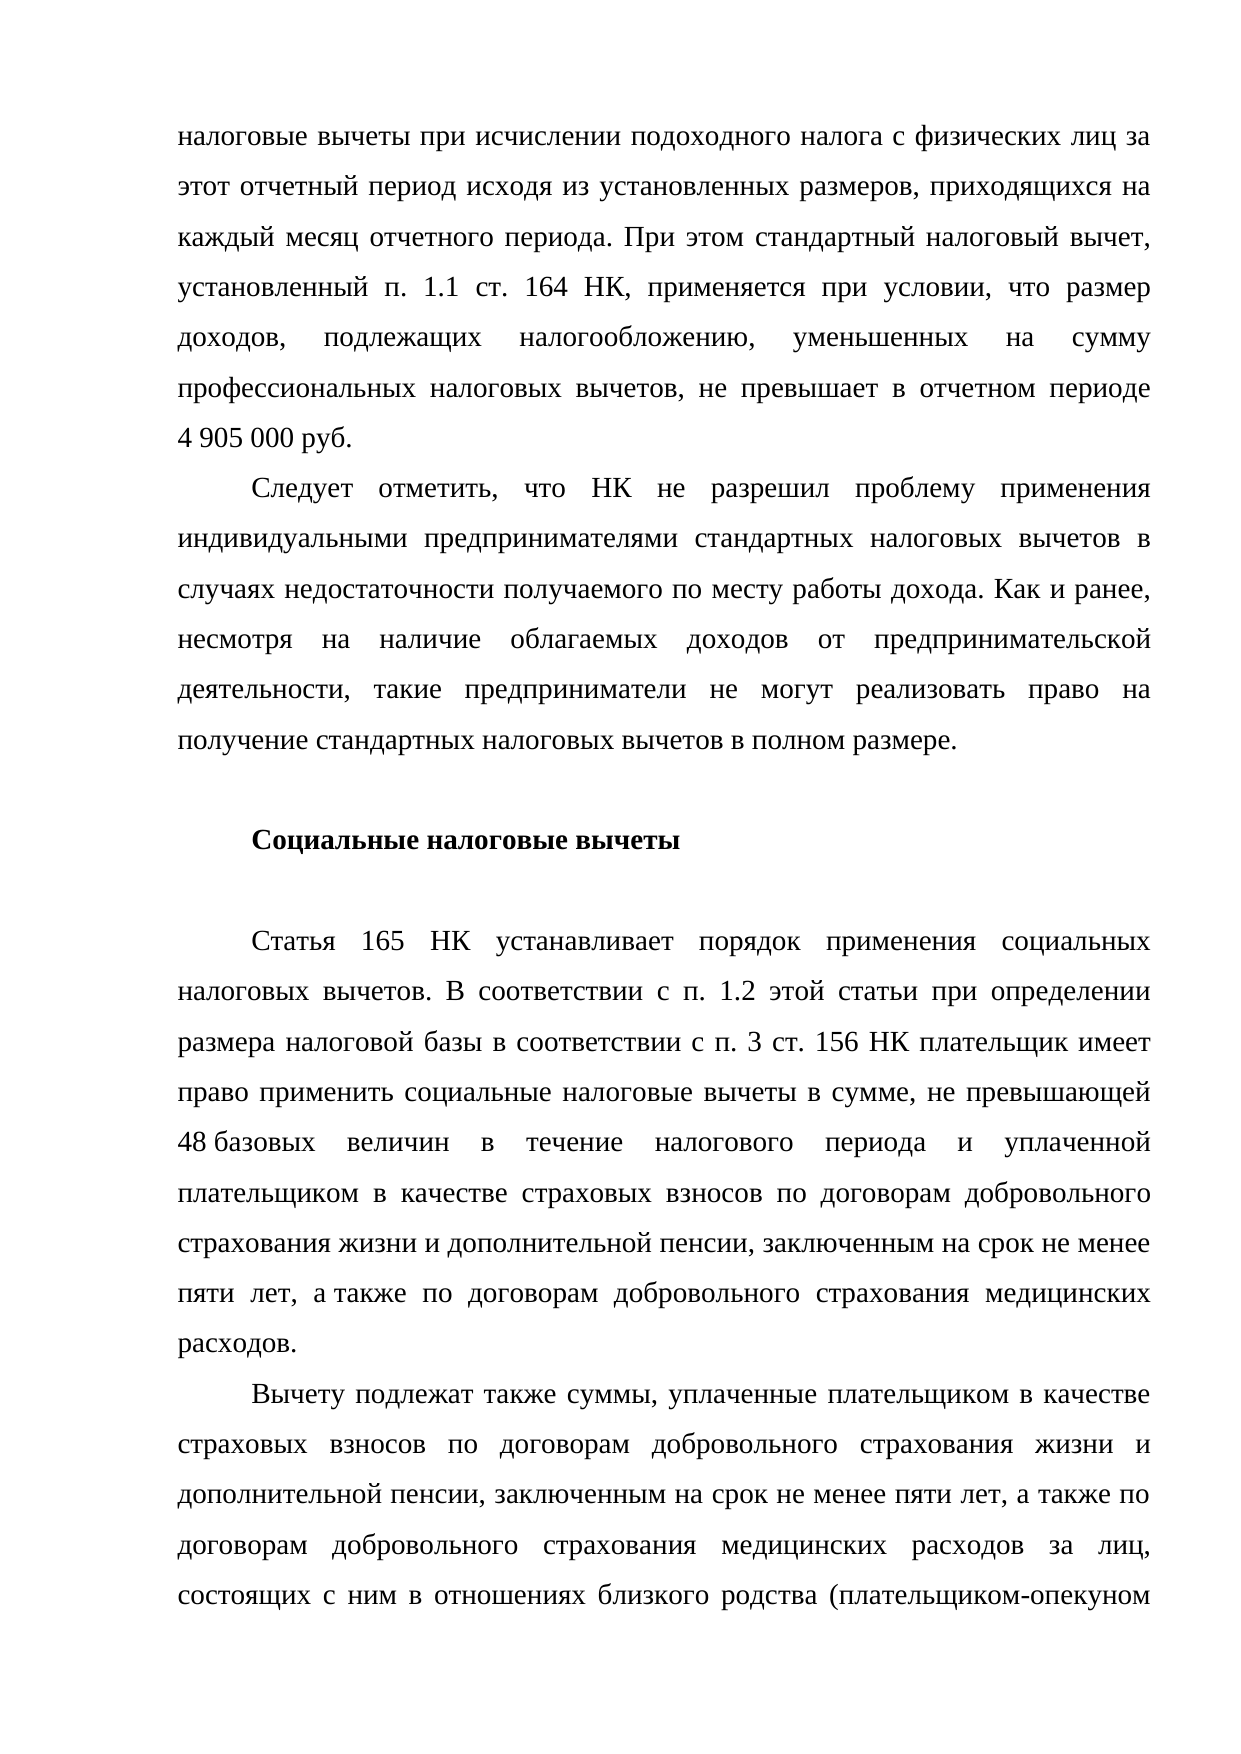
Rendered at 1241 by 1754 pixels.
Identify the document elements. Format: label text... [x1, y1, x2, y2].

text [177, 1376, 1152, 1611]
text Статья 165 НК устанавливает порядок применения социальных налоговых вычетов. В соответствии с п. 1.2 этой статьи при определении размера налоговой базы в соответствии с п. 3 ст. 156 НК плательщик имеет право применить социальные налоговые вычеты в сумме, не превышающей 48 базовых величин в течение налогового периода и уплаченной плательщиком в качестве страховых взносов по договорам добровольного страхования жизни и дополнительной пенсии, заключенным на срок не менее пяти лет, а также по договорам добровольного страхования медицинских расходов. [177, 923, 1152, 1359]
text Социальные налоговые вычеты [177, 822, 1152, 856]
text Следует отметить, что НК не разрешил проблему применения индивидуальными предпринимателями стандартных налоговых вычетов в случаях недостаточности получаемого по месту работы дохода. Как и ранее, несмотря на наличие облагаемых доходов от предпринимательской деятельности, такие предприниматели не могут реализовать право на получение стандартных налоговых вычетов в полном размере. [177, 470, 1152, 755]
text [177, 118, 1152, 453]
